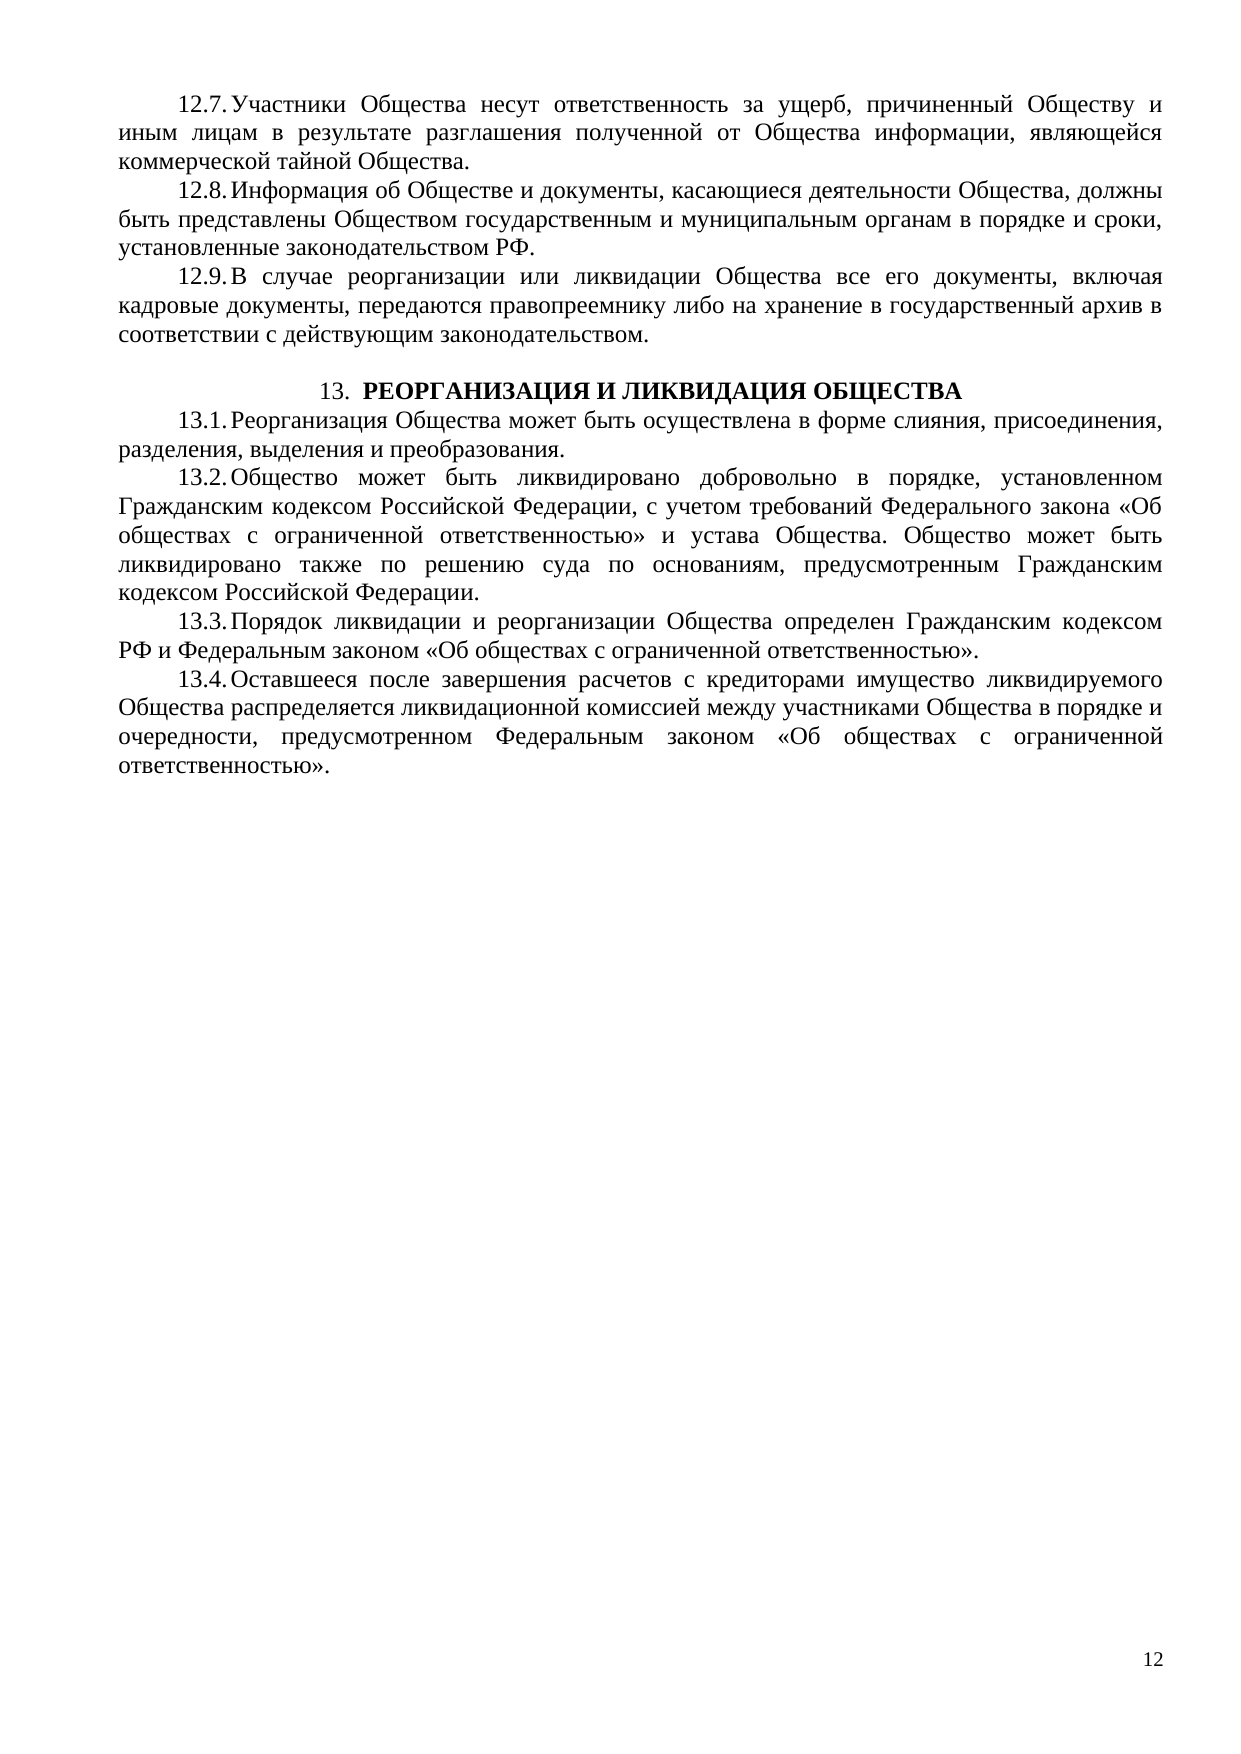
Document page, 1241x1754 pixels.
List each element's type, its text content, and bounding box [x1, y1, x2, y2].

list Участники Общества несут ответственность за ущерб, причиненный Обществу и иным лицам в результате разглашения полученной от Общества информации, являющейся коммерческой тайной Общества. [118, 89, 1163, 175]
list Реорганизация и ликвидация Общества [118, 376, 1163, 405]
list В случае реорганизации или ликвидации Общества все его документы, включая кадровые документы, передаются правопреемнику либо на хранение в государственный архив в соответствии с действующим законодательством. [118, 261, 1163, 347]
list Порядок ликвидации и реорганизации Общества определен Гражданским кодексом РФ и Федеральным законом «Об обществах с ограниченной ответственностью». [118, 606, 1163, 664]
list Оставшееся после завершения расчетов с кредиторами имущество ликвидируемого Общества распределяется ликвидационной комиссией между участниками Общества в порядке и очередности, предусмотренном Федеральным законом «Об обществах с ограниченной ответственностью». [118, 664, 1163, 779]
list Информация об Обществе и документы, касающиеся деятельности Общества, должны быть представлены Обществом государственным и муниципальным органам в порядке и сроки, установленные законодательством РФ. [118, 175, 1163, 261]
list Реорганизация Общества может быть осуществлена в форме слияния, присоединения, разделения, выделения и преобразования. [118, 405, 1163, 462]
list Общество может быть ликвидировано добровольно в порядке, установленном Гражданским кодексом Российской Федерации, с учетом требований Федерального закона «Об обществах с ограниченной ответственностью» и устава Общества. Общество может быть ликвидировано также по решению суда по основаниям, предусмотренным Гражданским кодексом Российской Федерации. [118, 462, 1163, 606]
